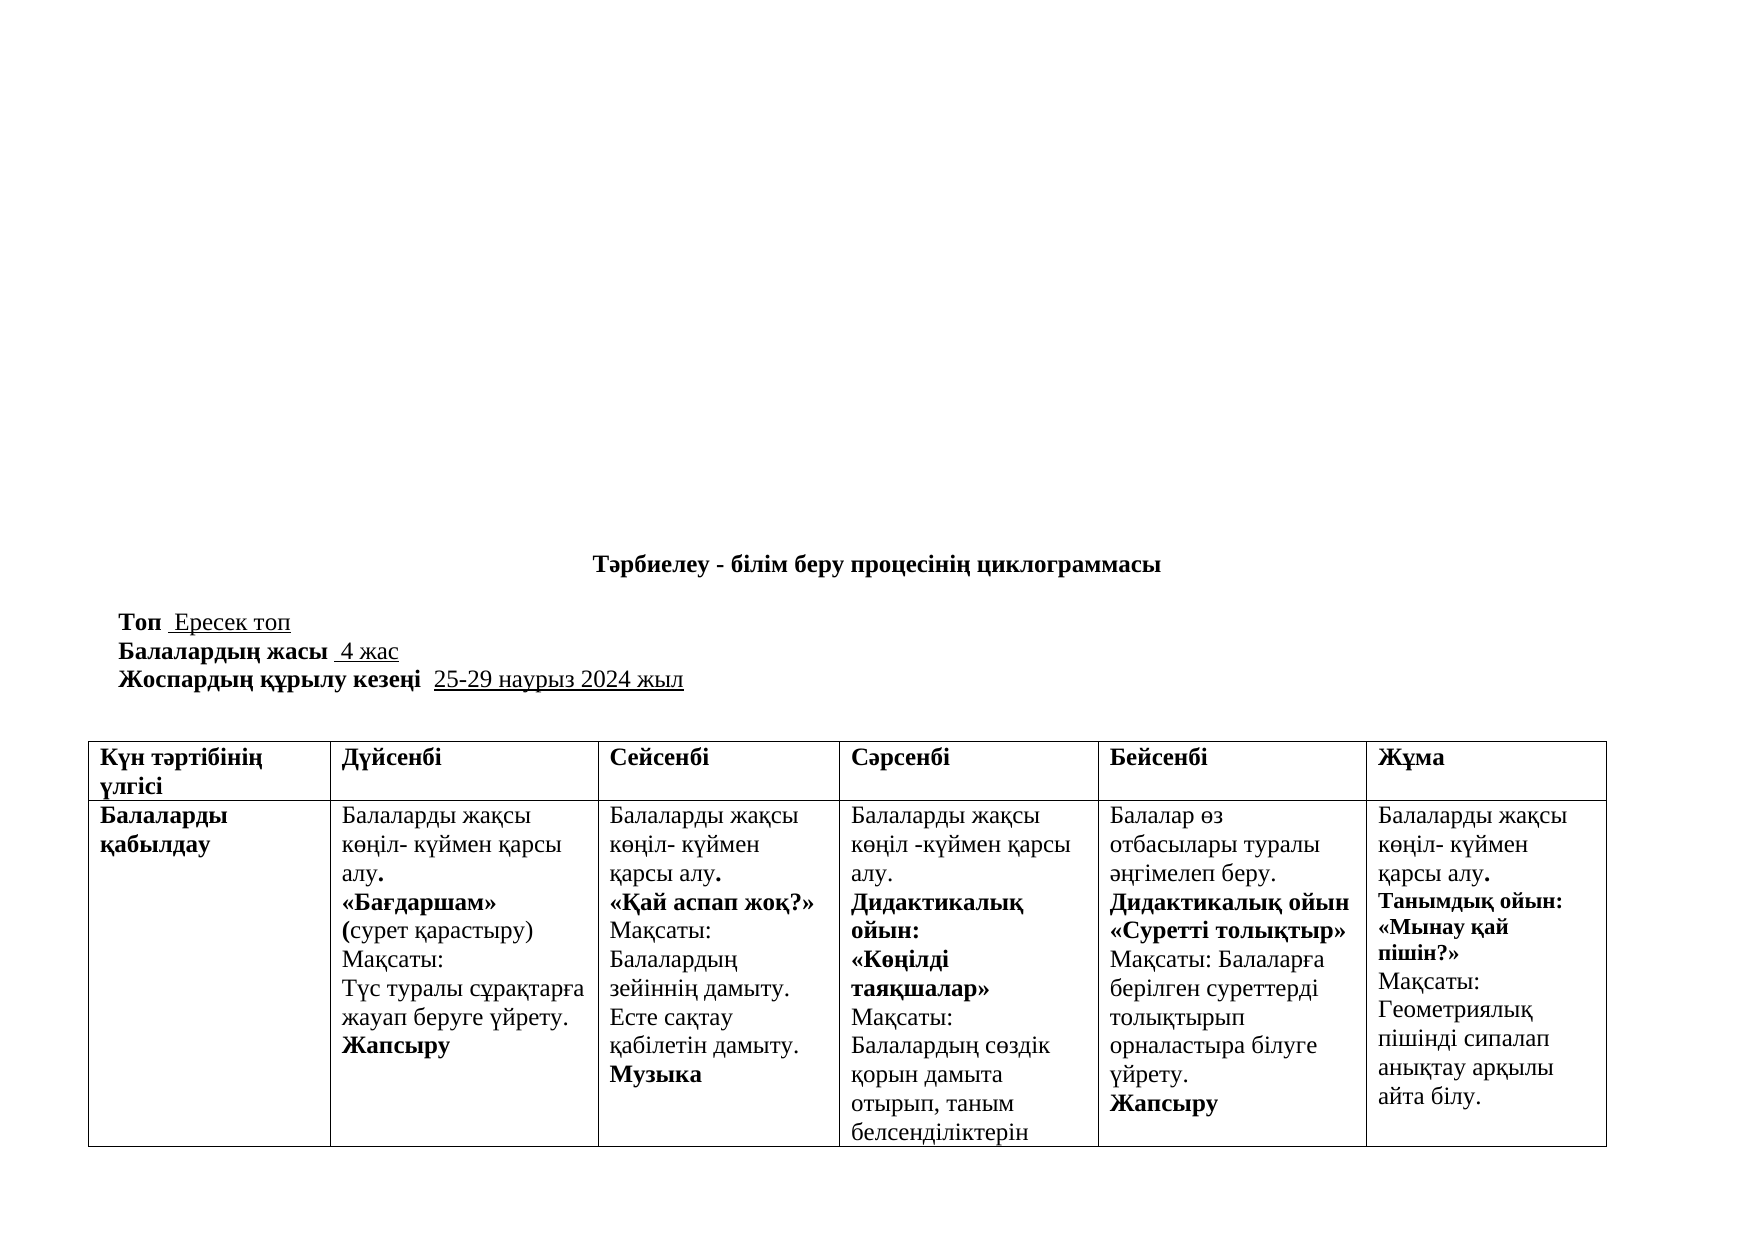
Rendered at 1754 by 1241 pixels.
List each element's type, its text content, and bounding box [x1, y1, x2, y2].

table_header Сәрсенбі [840, 742, 1098, 799]
table_header Бейсенбі [1099, 742, 1366, 799]
table_header Күн тәртібінің үлгісі [89, 742, 330, 799]
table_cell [840, 801, 1098, 1146]
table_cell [1099, 801, 1366, 1146]
table_header Сейсенбі [599, 742, 839, 799]
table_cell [1367, 801, 1606, 1146]
table_header Жұма [1367, 742, 1606, 799]
table_header Дүйсенбі [331, 742, 598, 799]
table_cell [331, 801, 598, 1146]
table_cell Балаларды қабылдау [89, 801, 330, 1146]
text Топ Ересек топ [118, 607, 1636, 636]
text Тәрбиелеу - білім беру процесінің циклограммасы [118, 549, 1636, 578]
text Жоспардың құрылу кезеңі 25-29 наурыз 2024 жыл [118, 664, 1636, 693]
text Балалардың жасы 4 жас [118, 636, 1636, 664]
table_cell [599, 801, 839, 1146]
